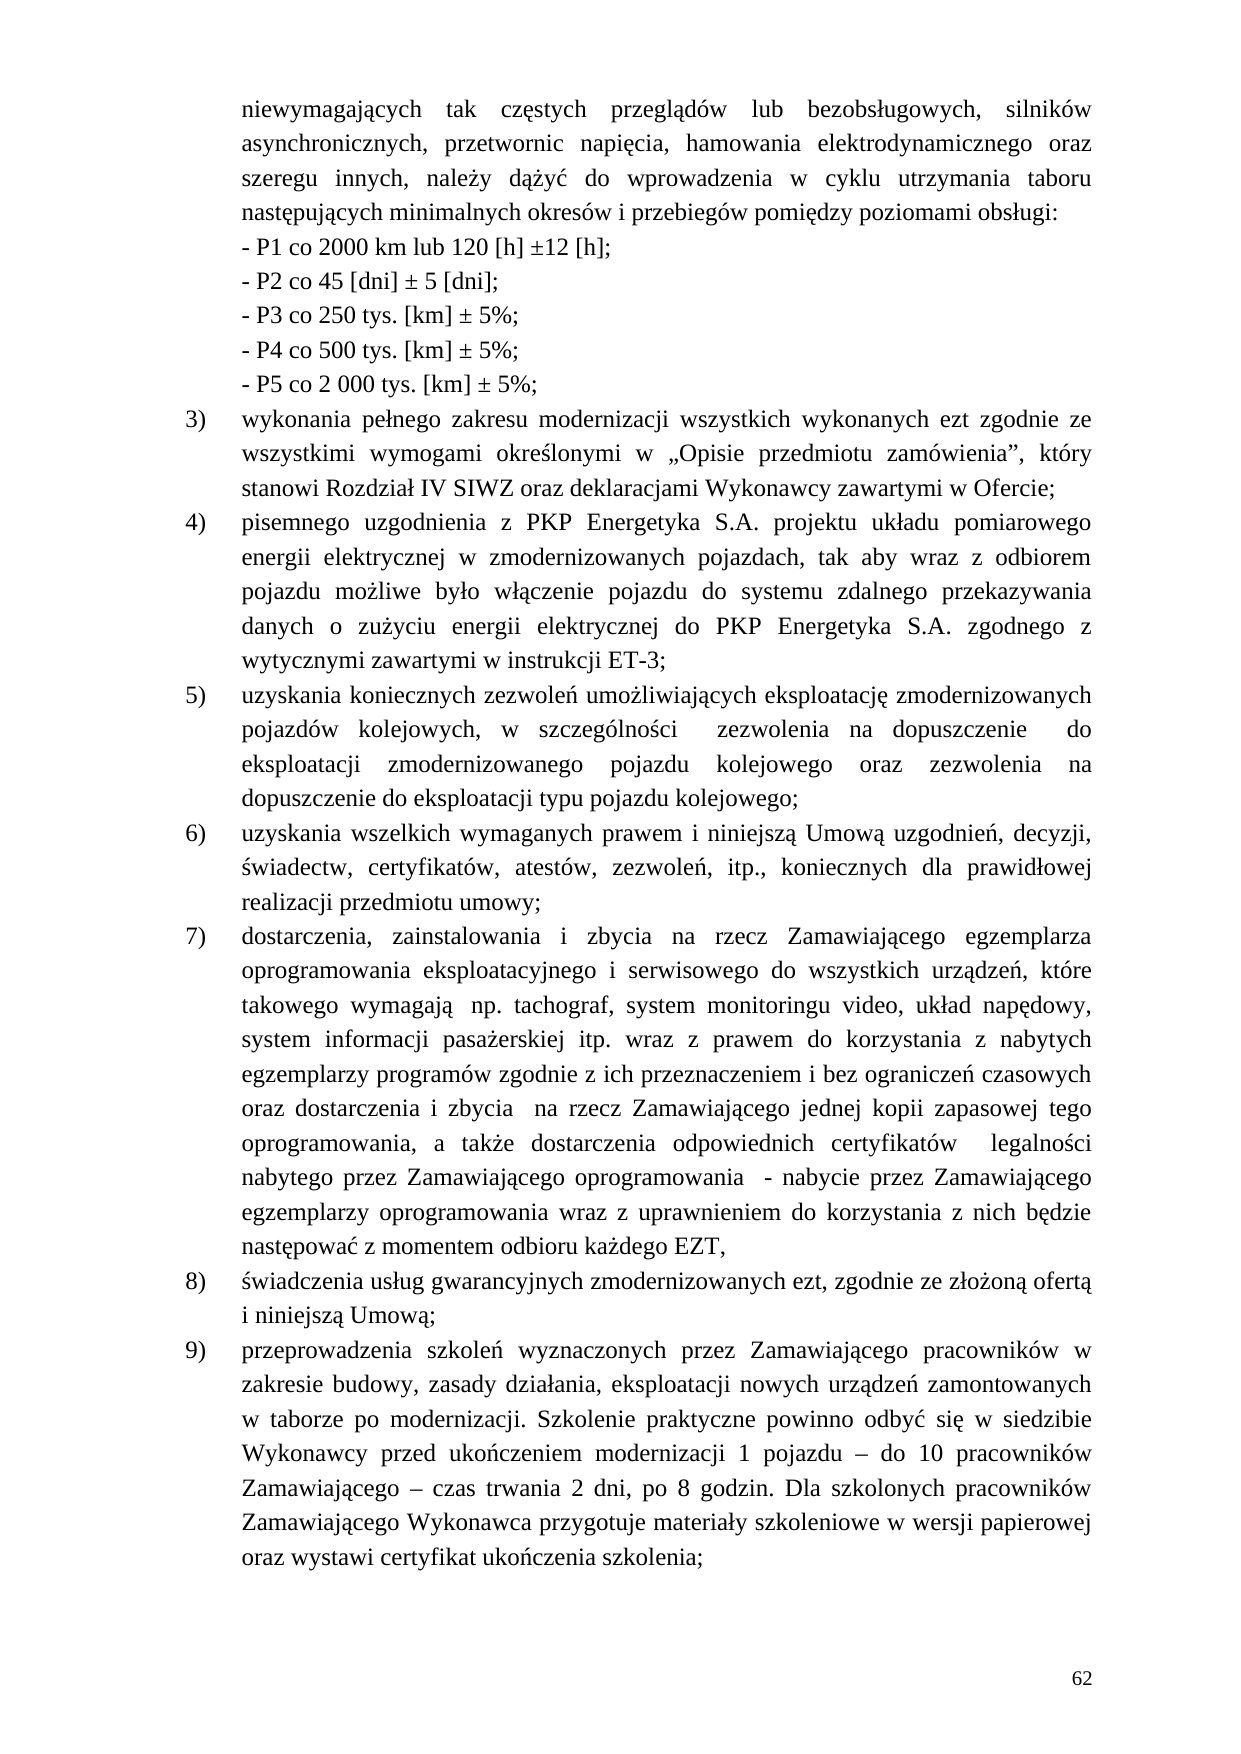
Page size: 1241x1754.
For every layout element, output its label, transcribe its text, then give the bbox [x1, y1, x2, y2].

text - P4 co 500 tys. [km] ± 5%; [241, 335, 1092, 364]
list przeprowadzenia szkoleń wyznaczonych przez Zamawiającego pracowników w zakresie budowy, zasady działania, eksploatacji nowych urządzeń zamontowanych w taborze po modernizacji. Szkolenie praktyczne powinno odbyć się w siedzibie Wykonawcy przed ukończeniem modernizacji 1 pojazdu – do 10 pracowników Zamawiającego – czas trwania 2 dni, po 8 godzin. Dla szkolonych pracowników Zamawiającego Wykonawca przygotuje materiały szkoleniowe w wersji papierowej oraz wystawi certyfikat ukończenia szkolenia; [185, 1335, 1092, 1571]
text - P2 co 45 [dni] ± 5 [dni]; [241, 266, 1092, 295]
list pisemnego uzgodnienia z PKP Energetyka S.A. projektu układu pomiarowego energii elektrycznej w zmodernizowanych pojazdach, tak aby wraz z odbiorem pojazdu możliwe było włączenie pojazdu do systemu zdalnego przekazywania danych o zużyciu energii elektrycznej do PKP Energetyka S.A. zgodnego z wytycznymi zawartymi w instrukcji ET-3; [185, 507, 1092, 674]
list uzyskania wszelkich wymaganych prawem i niniejszą Umową uzgodnień, decyzji, świadectw, certyfikatów, atestów, zezwoleń, itp., koniecznych dla prawidłowej realizacji przedmiotu umowy; [185, 818, 1092, 915]
text - P1 co 2000 km lub 120 [h] ±12 [h]; [241, 232, 1092, 260]
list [185, 94, 1092, 226]
list wykonania pełnego zakresu modernizacji wszystkich wykonanych ezt zgodnie ze wszystkimi wymogami określonymi w „Opisie przedmiotu zamówienia”, który stanowi Rozdział IV SIWZ oraz deklaracjami Wykonawcy zawartymi w Ofercie; [185, 404, 1092, 502]
text - P5 co 2 000 tys. [km] ± 5%; [241, 369, 1092, 398]
text - P3 co 250 tys. [km] ± 5%; [241, 301, 1092, 329]
list uzyskania koniecznych zezwoleń umożliwiających eksploatację zmodernizowanych pojazdów kolejowych, w szczególności zezwolenia na dopuszczenie do eksploatacji zmodernizowanego pojazdu kolejowego oraz zezwolenia na dopuszczenie do eksploatacji typu pojazdu kolejowego; [185, 680, 1092, 812]
list dostarczenia, zainstalowania i zbycia na rzecz Zamawiającego egzemplarza oprogramowania eksploatacyjnego i serwisowego do wszystkich urządzeń, które takowego wymagają np. tachograf, system monitoringu video, układ napędowy, system informacji pasażerskiej itp. wraz z prawem do korzystania z nabytych egzemplarzy programów zgodnie z ich przeznaczeniem i bez ograniczeń czasowych oraz dostarczenia i zbycia na rzecz Zamawiającego jednej kopii zapasowej tego oprogramowania, a także dostarczenia odpowiednich certyfikatów legalności nabytego przez Zamawiającego oprogramowania - nabycie przez Zamawiającego egzemplarzy oprogramowania wraz z uprawnieniem do korzystania z nich będzie następować z momentem odbioru każdego EZT, [185, 921, 1092, 1260]
list świadczenia usług gwarancyjnych zmodernizowanych ezt, zgodnie ze złożoną ofertą i niniejszą Umową; [185, 1266, 1092, 1329]
